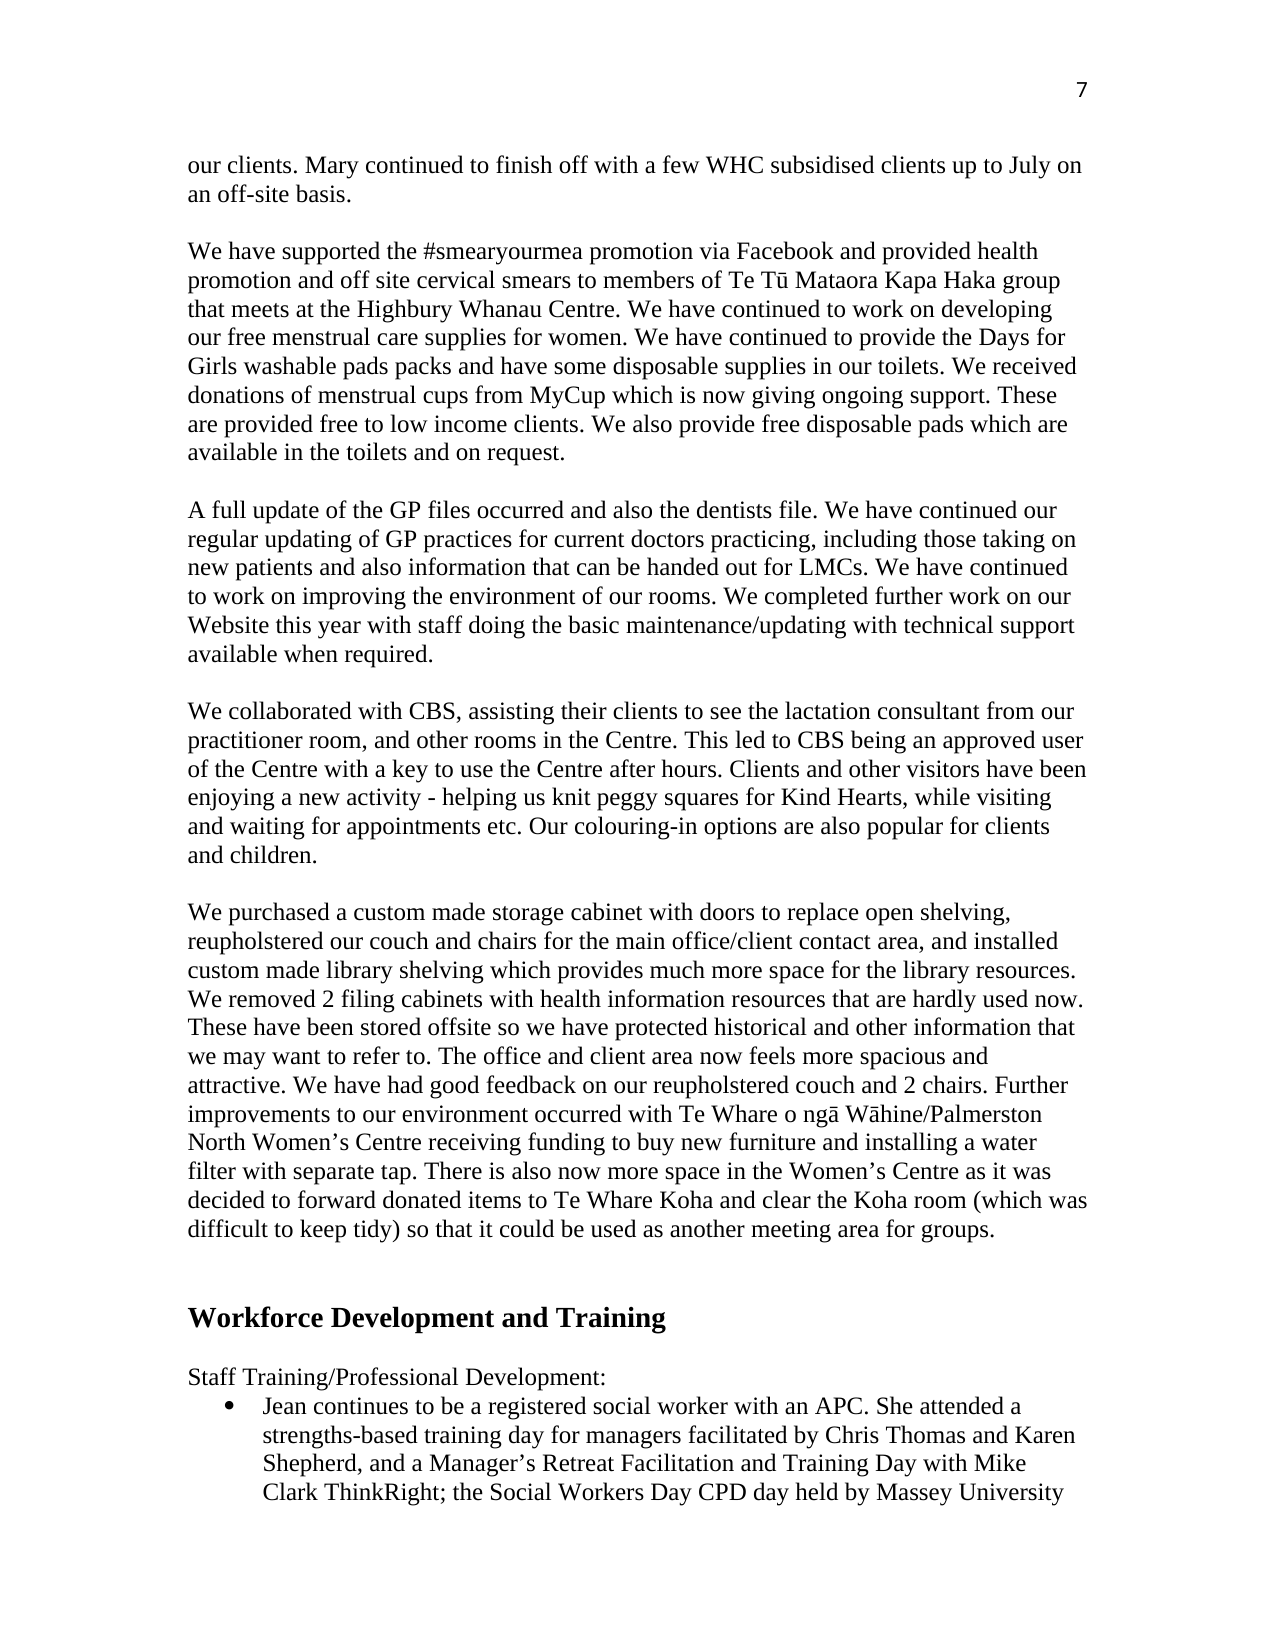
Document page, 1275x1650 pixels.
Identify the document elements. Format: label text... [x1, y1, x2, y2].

text We purchased a custom made storage cabinet with doors to replace open shelving, reupholstered our couch and chairs for the main office/client contact area, and installed custom made library shelving which provides much more space for the library resources. We removed 2 filing cabinets with health information resources that are hardly used now. These have been stored offsite so we have protected historical and other information that we may want to refer to. The office and client area now feels more spacious and attractive. We have had good feedback on our reupholstered couch and 2 chairs. Further improvements to our environment occurred with Te Whare o ngā Wāhine/Palmerston North Women’s Centre receiving funding to buy new furniture and installing a water filter with separate tap. There is also now more space in the Women’s Centre as it was decided to forward donated items to Te Whare Koha and clear the Koha room (which was difficult to keep tidy) so that it could be used as another meeting area for groups. [187, 897, 1088, 1242]
text We have supported the #smearyourmea promotion via Facebook and provided health promotion and off site cervical smears to members of Te Tū Mataora Kapa Haka group that meets at the Highbury Whanau Centre. We have continued to work on developing our free menstrual care supplies for women. We have continued to provide the Days for Girls washable pads packs and have some disposable supplies in our toilets. We received donations of menstrual cups from MyCup which is now giving ongoing support. These are provided free to low income clients. We also provide free disposable pads which are available in the toilets and on request. [187, 236, 1088, 466]
text A full update of the GP files occurred and also the dentists file. We have continued our regular updating of GP practices for current doctors practicing, including those taking on new patients and also information that can be handed out for LMCs. We have continued to work on improving the environment of our rooms. We completed further work on our Website this year with staff doing the basic maintenance/updating with technical support available when required. [187, 495, 1088, 667]
text Staff Training/Professional Development: [187, 1362, 1088, 1391]
text We collaborated with CBS, assisting their clients to see the lactation consultant from our practitioner room, and other rooms in the Centre. This led to CBS being an approved user of the Centre with a key to use the Centre after hours. Clients and other visitors have been enjoying a new activity - helping us knit peggy squares for Kind Hearts, while visiting and waiting for appointments etc. Our colouring-in options are also popular for clients and children. [187, 696, 1088, 869]
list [225, 1391, 1088, 1506]
text Workforce Development and Training [187, 1300, 1088, 1333]
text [187, 150, 1088, 207]
